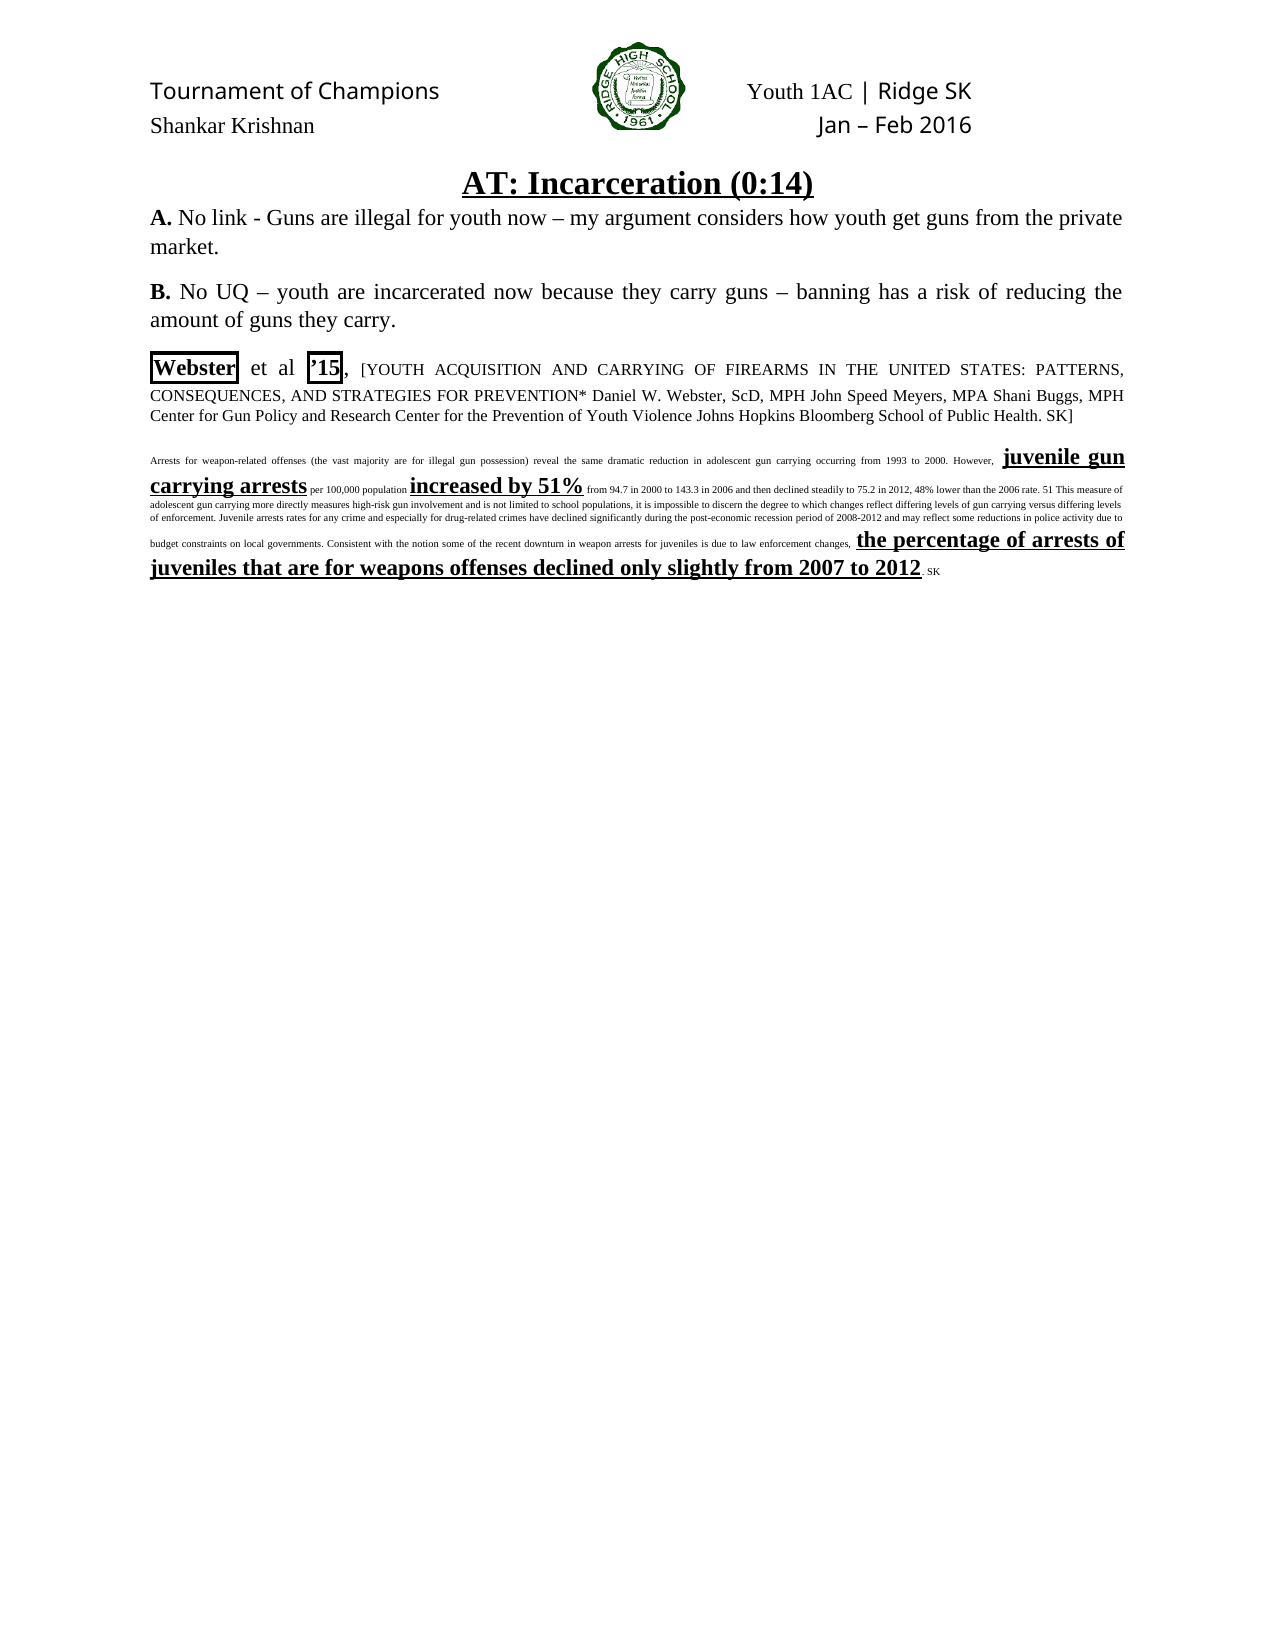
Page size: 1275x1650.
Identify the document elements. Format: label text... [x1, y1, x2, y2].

subtitle AT: Incarceration (0:14) [150, 163, 1125, 201]
text B. No UQ – youth are incarcerated now because they carry guns – banning has a risk of reducing the amount of guns they carry. [150, 278, 1125, 333]
text Webster et al ’15, [YOUTH ACQUISITION AND CARRYING OF FIREARMS IN THE UNITED STATES: PATTERNS, CONSEQUENCES, AND STRATEGIES FOR PREVENTION* Daniel W. Webster, ScD, MPH John Speed Meyers, MPA Shani Buggs, MPH Center for Gun Policy and Research Center for the Prevention of Youth Violence Johns Hopkins Bloomberg School of Public Health. SK] [150, 351, 1125, 425]
text Arrests for weapon-related offenses (the vast majority are for illegal gun possession) reveal the same dramatic reduction in adolescent gun carrying occurring from 1993 to 2000. However, juvenile gun carrying arrests per 100,000 population increased by 51% from 94.7 in 2000 to 143.3 in 2006 and then declined steadily to 75.2 in 2012, 48% lower than the 2006 rate. 51 This measure of adolescent gun carrying more directly measures high-risk gun involvement and is not limited to school populations, it is impossible to discern the degree to which changes reflect differing levels of gun carrying versus differing levels of enforcement. Juvenile arrests rates for any crime and especially for drug-related crimes have declined significantly during the post-economic recession period of 2008-2012 and may reflect some reductions in police activity due to budget constraints on local governments. Consistent with the notion some of the recent downturn in weapon arrests for juveniles is due to law enforcement changes, the percentage of arrests of juveniles that are for weapons offenses declined only slightly from 2007 to 2012. SK [150, 443, 1125, 581]
text A. No link - Guns are illegal for youth now – my argument considers how youth get guns from the private market. [150, 204, 1125, 259]
picture [578, 42, 697, 130]
